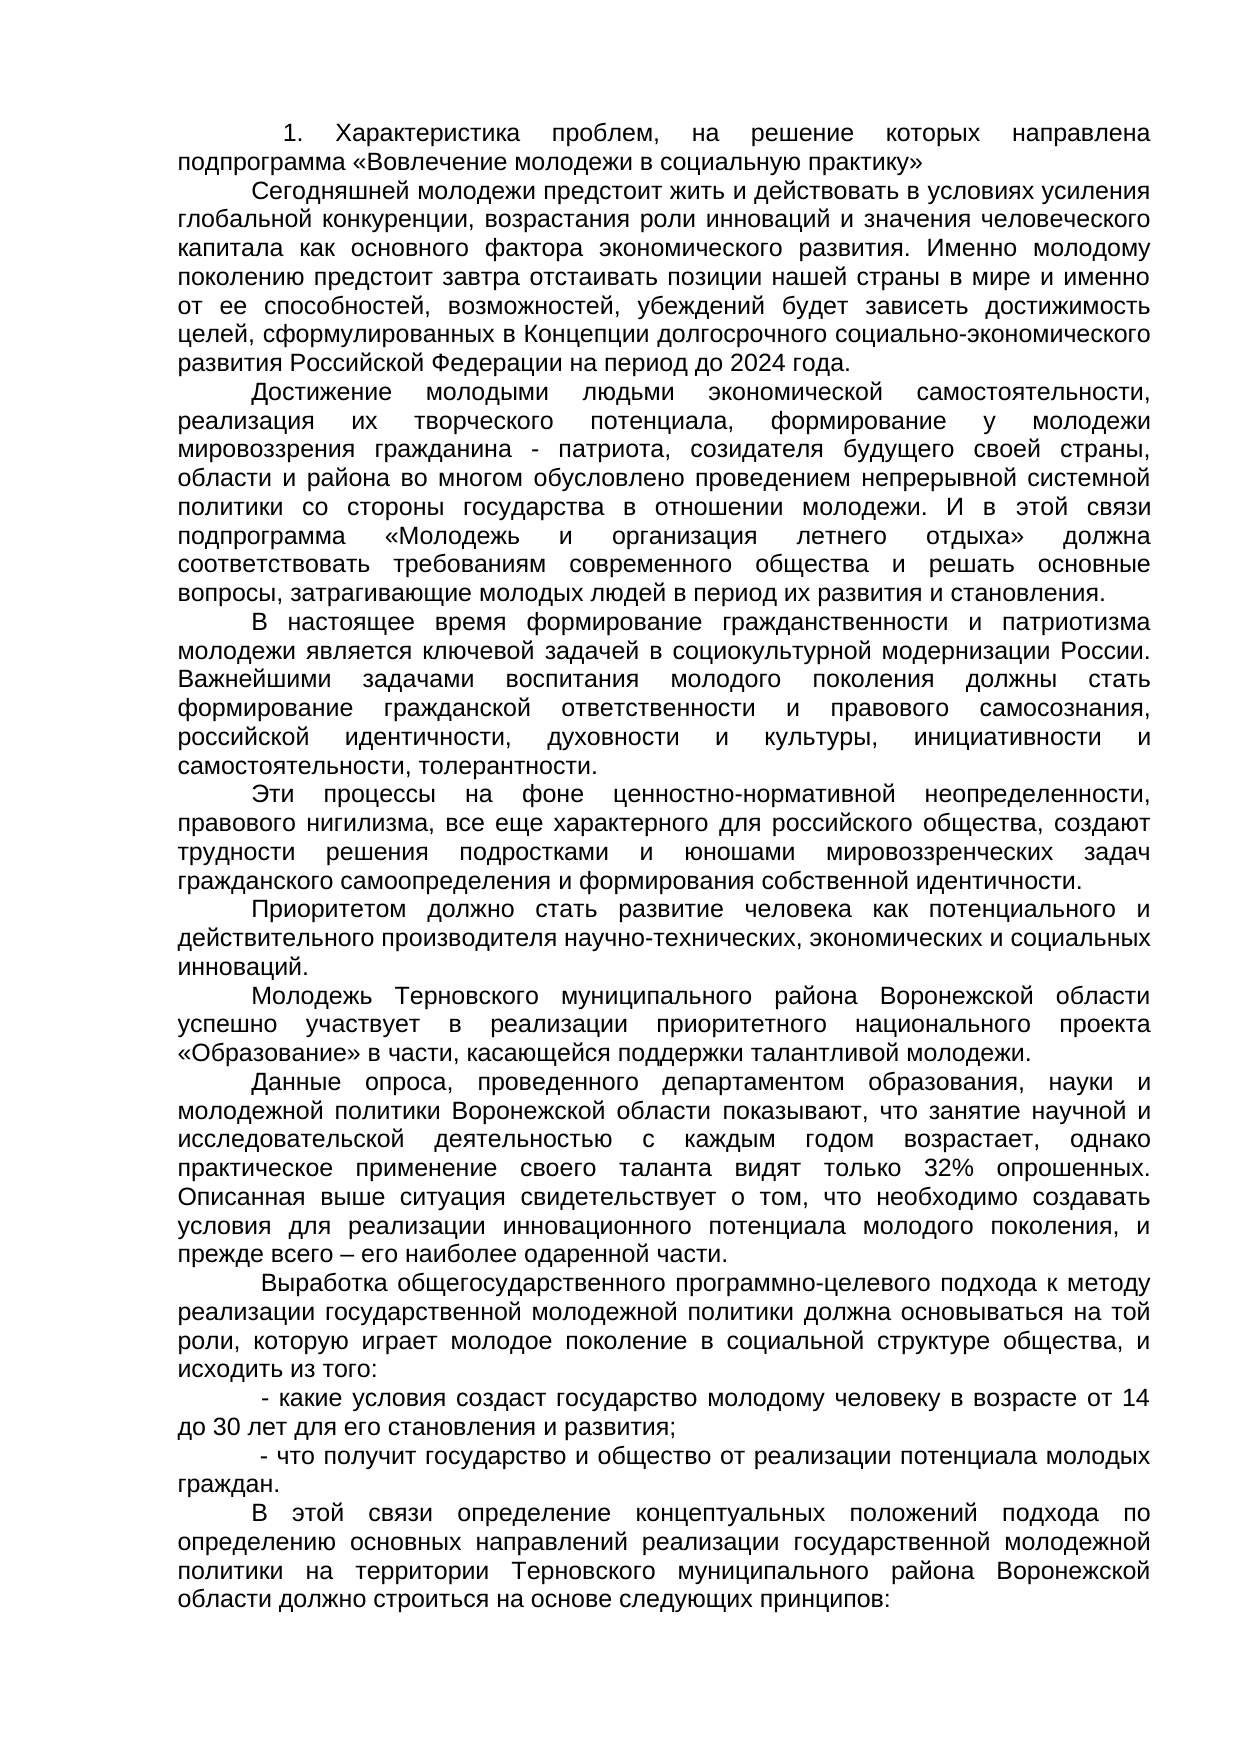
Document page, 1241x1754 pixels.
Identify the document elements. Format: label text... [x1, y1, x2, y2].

text 1. Характеристика проблем, на решение которых направлена подпрограмма «Вовлечение молодежи в социальную практику» [177, 118, 1152, 176]
text В этой связи определение концептуальных положений подхода по определению основных направлений реализации государственной молодежной политики на территории Терновского муниципального района Воронежской области должно строиться на основе следующих принципов: [177, 1498, 1152, 1613]
text Достижение молодыми людьми экономической самостоятельности, реализация их творческого потенциала, формирование у молодежи мировоззрения гражданина - патриота, созидателя будущего своей страны, области и района во многом обусловлено проведением непрерывной системной политики со стороны государства в отношении молодежи. И в этой связи подпрограмма «Молодежь и организация летнего отдыха» должна соответствовать требованиям современного общества и решать основные вопросы, затрагивающие молодых людей в период их развития и становления. [177, 377, 1152, 607]
text - какие условия создаст государство молодому человеку в возрасте от 14 до 30 лет для его становления и развития; [177, 1383, 1152, 1441]
text Данные опроса, проведенного департаментом образования, науки и молодежной политики Воронежской области показывают, что занятие научной и исследовательской деятельностью с каждым годом возрастает, однако практическое применение своего таланта видят только 32% опрошенных. Описанная выше ситуация свидетельствует о том, что необходимо создавать условия для реализации инновационного потенциала молодого поколения, и прежде всего – его наиболее одаренной части. [177, 1067, 1152, 1268]
text Сегодняшней молодежи предстоит жить и действовать в условиях усиления глобальной конкуренции, возрастания роли инноваций и значения человеческого капитала как основного фактора экономического развития. Именно молодому поколению предстоит завтра отстаивать позиции нашей страны в мире и именно от ее способностей, возможностей, убеждений будет зависеть достижимость целей, сформулированных в Концепции долгосрочного социально-экономического развития Российской Федерации на период до 2024 года. [177, 176, 1152, 377]
text Приоритетом должно стать развитие человека как потенциального и действительного производителя научно-технических, экономических и социальных инноваций. [177, 894, 1152, 981]
text Эти процессы на фоне ценностно-нормативной неопределенности, правового нигилизма, все еще характерного для российского общества, создают трудности решения подростками и юношами мировоззренческих задач гражданского самоопределения и формирования собственной идентичности. [177, 779, 1152, 894]
text Выработка общегосударственного программно-целевого подхода к методу реализации государственной молодежной политики должна основываться на той роли, которую играет молодое поколение в социальной структуре общества, и исходить из того: [177, 1268, 1152, 1383]
text Молодежь Терновского муниципального района Воронежской области успешно участвует в реализации приоритетного национального проекта «Образование» в части, касающейся поддержки талантливой молодежи. [177, 981, 1152, 1067]
text В настоящее время формирование гражданственности и патриотизма молодежи является ключевой задачей в социокультурной модернизации России. Важнейшими задачами воспитания молодого поколения должны стать формирование гражданской ответственности и правового самосознания, российской идентичности, духовности и культуры, инициативности и самостоятельности, толерантности. [177, 607, 1152, 779]
text - что получит государство и общество от реализации потенциала молодых граждан. [177, 1441, 1152, 1498]
